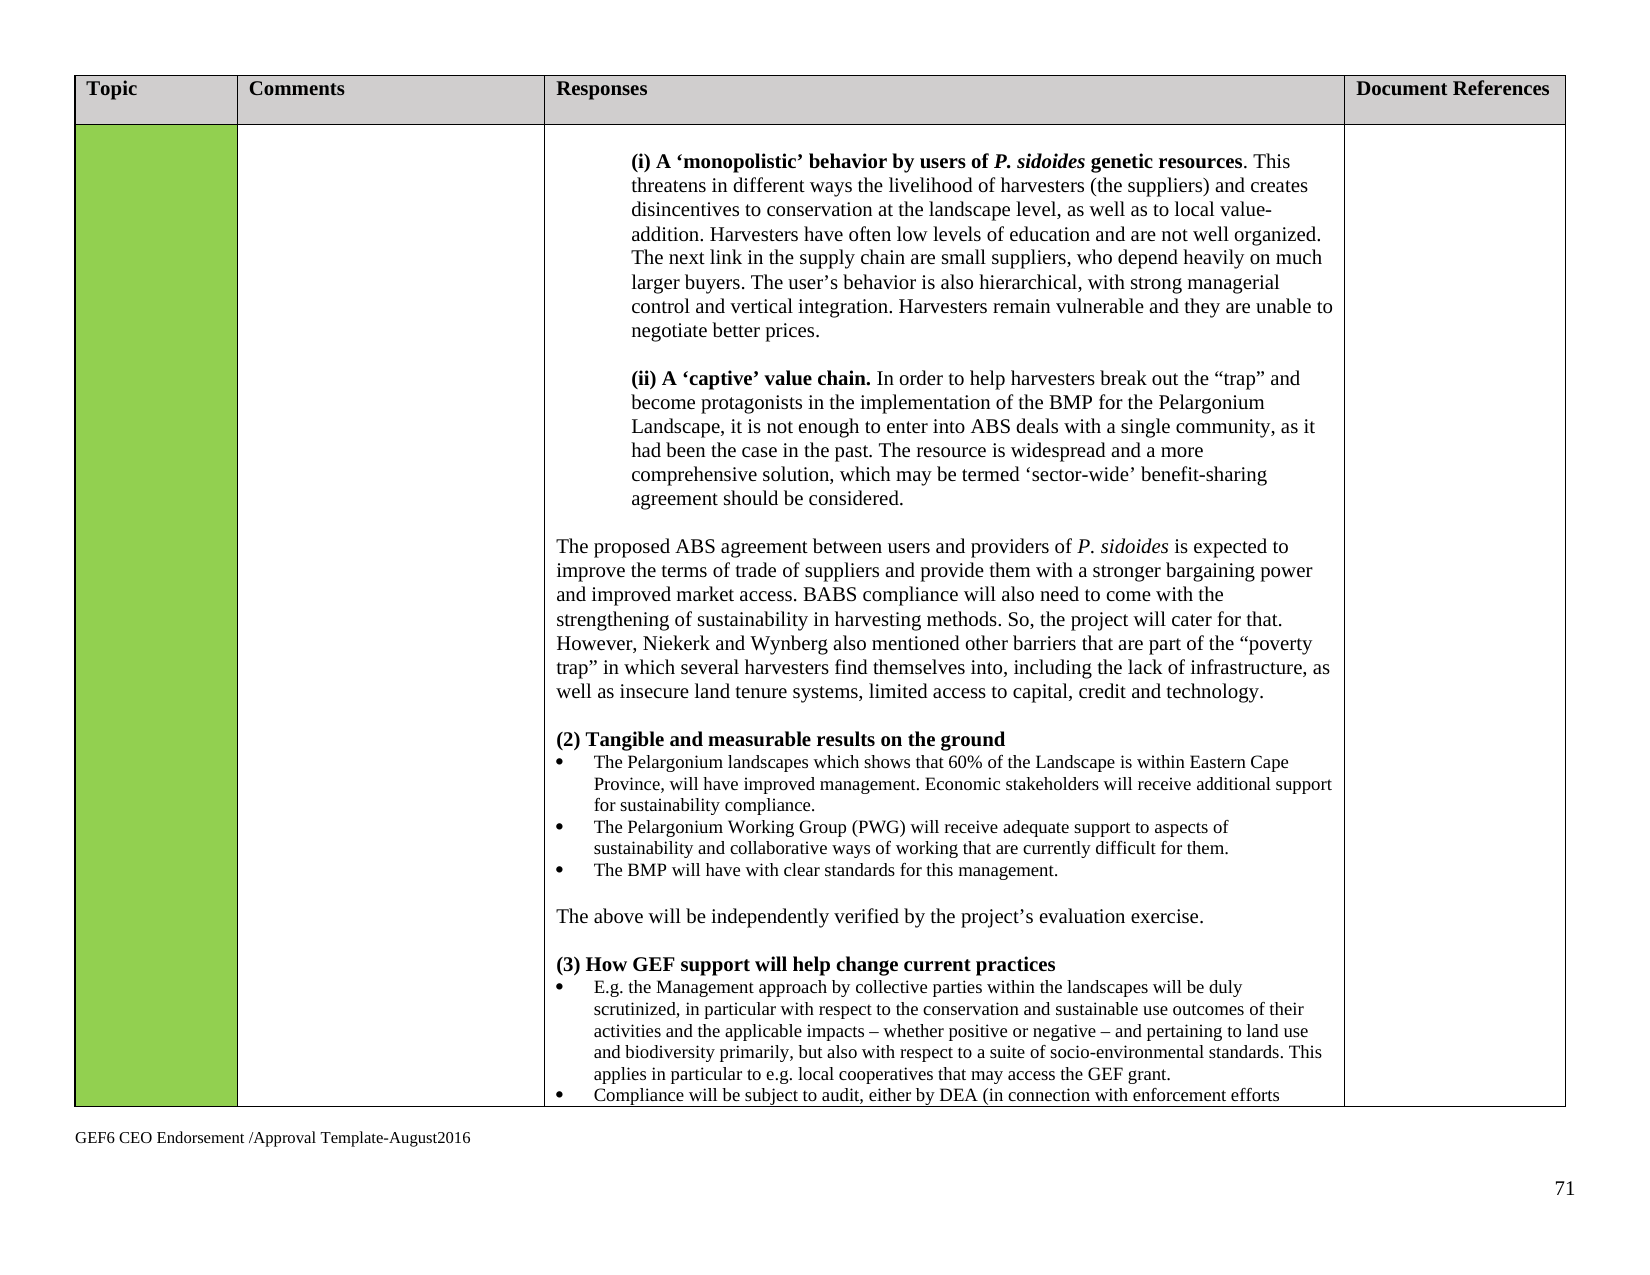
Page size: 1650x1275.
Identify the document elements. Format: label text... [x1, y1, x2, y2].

table_cell [76, 125, 237, 1106]
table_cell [545, 125, 1344, 1106]
table_header Document References [1345, 76, 1565, 124]
table_header Topic [76, 76, 237, 124]
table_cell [238, 125, 544, 1106]
table_header Comments [238, 76, 544, 124]
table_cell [1345, 125, 1565, 1106]
table_header Responses [545, 76, 1344, 124]
